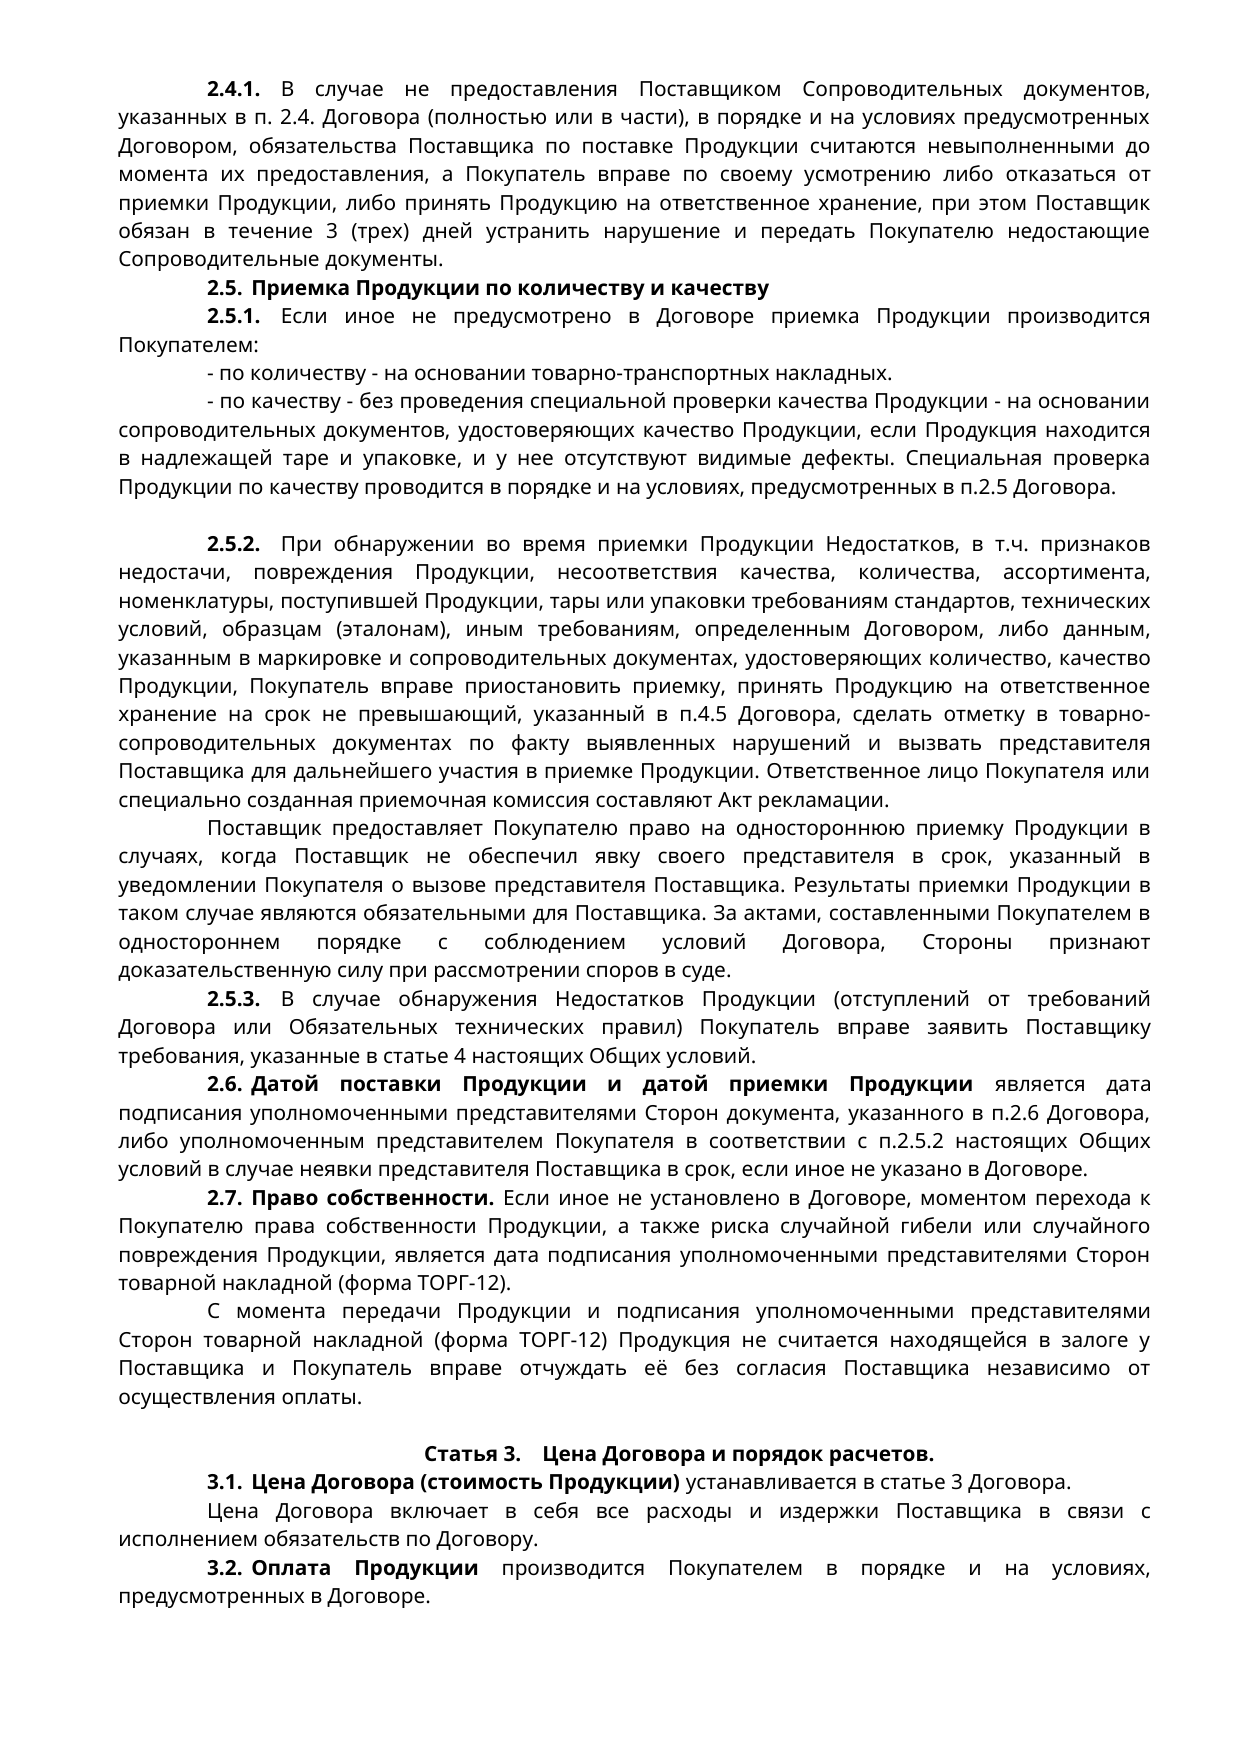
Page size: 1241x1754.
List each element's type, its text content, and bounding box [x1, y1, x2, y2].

text Цена Договора включает в себя все расходы и издержки Поставщика в связи с исполнением обязательств по Договору. [118, 1496, 1152, 1553]
list Цена Договора и порядок расчетов. [118, 1439, 1152, 1467]
list Поставщик предоставляет Покупателю право на одностороннюю приемку Продукции в случаях, когда Поставщик не обеспечил явку своего представителя в срок, указанный в уведомлении Покупателя о вызове представителя Поставщика. Результаты приемки Продукции в таком случае являются обязательными для Поставщика. За актами, составленными Покупателем в одностороннем порядке с соблюдением условий Договора, Стороны признают доказательственную силу при рассмотрении споров в суде. [118, 813, 1152, 984]
list - по качеству - без проведения специальной проверки качества Продукции - на основании сопроводительных документов, удостоверяющих качество Продукции, если Продукция находится в надлежащей таре и упаковке, и у нее отсутствуют видимые дефекты. Специальная проверка Продукции по качеству проводится в порядке и на условиях, предусмотренных в п.2.5 Договора. [118, 387, 1152, 500]
list В случае не предоставления Поставщиком Сопроводительных документов, указанных в п. 2.4. Договора (полностью или в части), в порядке и на условиях предусмотренных Договором, обязательства Поставщика по поставке Продукции считаются невыполненными до момента их предоставления, а Покупатель вправе по своему усмотрению либо отказаться от приемки Продукции, либо принять Продукцию на ответственное хранение, при этом Поставщик обязан в течение 3 (трех) дней устранить нарушение и передать Покупателю недостающие Сопроводительные документы. [118, 74, 1152, 273]
list С момента передачи Продукции и подписания уполномоченными представителями Сторон товарной накладной (форма ТОРГ-12) Продукция не считается находящейся в залоге у Поставщика и Покупатель вправе отчуждать её без согласия Поставщика независимо от осуществления оплаты. [118, 1297, 1152, 1410]
list При обнаружении во время приемки Продукции Недостатков, в т.ч. признаков недостачи, повреждения Продукции, несоответствия качества, количества, ассортимента, номенклатуры, поступившей Продукции, тары или упаковки требованиям стандартов, технических условий, образцам (эталонам), иным требованиям, определенным Договором, либо данным, указанным в маркировке и сопроводительных документах, удостоверяющих количество, качество Продукции, Покупатель вправе приостановить приемку, принять Продукцию на ответственное хранение на срок не превышающий, указанный в п.4.5 Договора, сделать отметку в товарно-сопроводительных документах по факту выявленных нарушений и вызвать представителя Поставщика для дальнейшего участия в приемке Продукции. Ответственное лицо Покупателя или специально созданная приемочная комиссия составляют Акт рекламации. [118, 529, 1152, 813]
list Оплата Продукции производится Покупателем в порядке и на условиях, предусмотренных в Договоре. [118, 1553, 1152, 1609]
list Право собственности. Если иное не установлено в Договоре, моментом перехода к Покупателю права собственности Продукции, а также риска случайной гибели или случайного повреждения Продукции, является дата подписания уполномоченными представителями Сторон товарной накладной (форма ТОРГ-12). [118, 1183, 1152, 1297]
list Цена Договора (стоимость Продукции) устанавливается в статье 3 Договора. [118, 1467, 1152, 1496]
list В случае обнаружения Недостатков Продукции (отступлений от требований Договора или Обязательных технических правил) Покупатель вправе заявить Поставщику требования, указанные в статье 4 настоящих Общих условий. [118, 984, 1152, 1069]
list - по количеству - на основании товарно-транспортных накладных. [118, 358, 1152, 387]
list Если иное не предусмотрено в Договоре приемка Продукции производится Покупателем: [118, 301, 1152, 358]
list Датой поставки Продукции и датой приемки Продукции является дата подписания уполномоченными представителями Сторон документа, указанного в п.2.6 Договора, либо уполномоченным представителем Покупателя в соответствии с п.2.5.2 настоящих Общих условий в случае неявки представителя Поставщика в срок, если иное не указано в Договоре. [118, 1069, 1152, 1183]
list Приемка Продукции по количеству и качеству [118, 273, 1152, 301]
